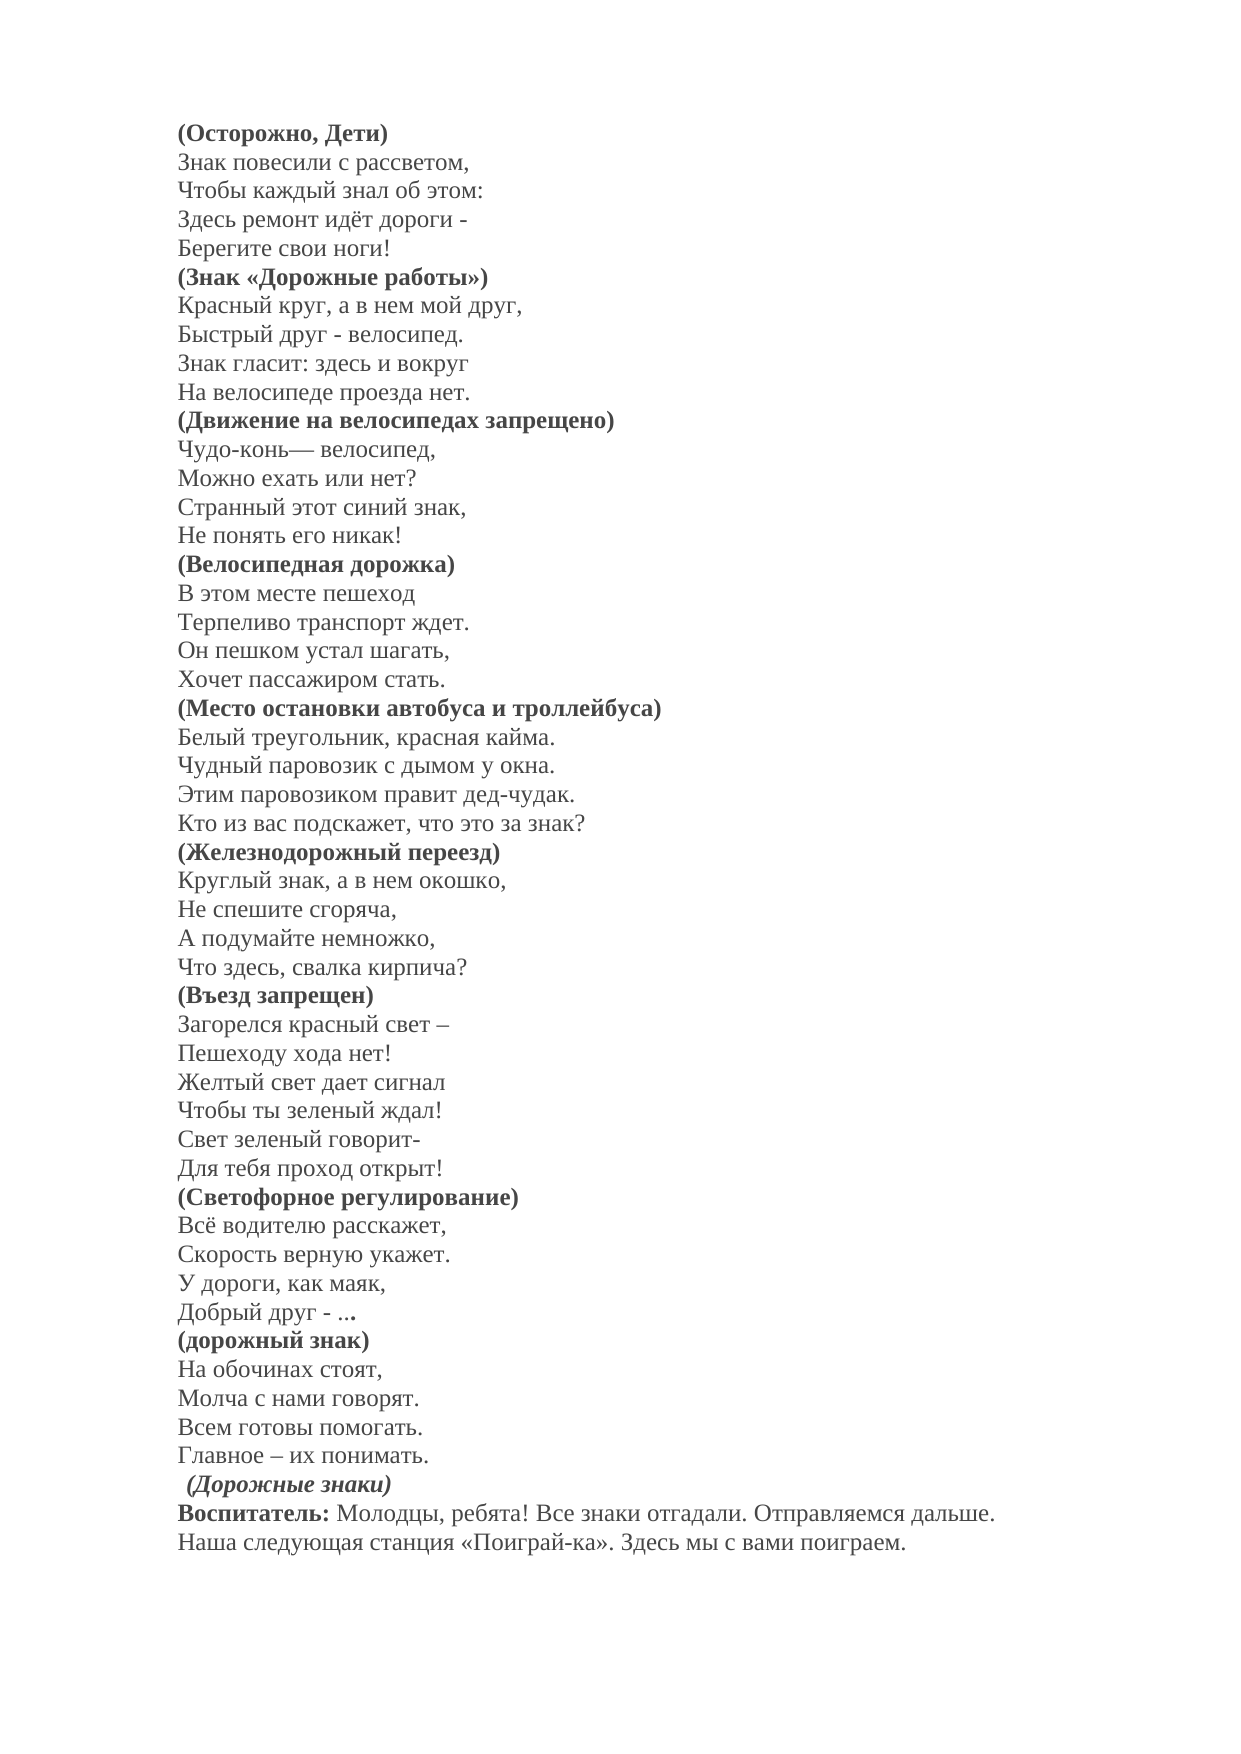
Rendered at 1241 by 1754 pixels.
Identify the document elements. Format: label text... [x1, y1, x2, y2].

text Круглый знак, а в нем окошко, Не спешите сгоряча, А подумайте немножко, Что здесь, свалка кирпича? [177, 866, 1152, 981]
text Быстрый друг - велосипед. [177, 319, 1152, 348]
text На велосипеде проезда нет. [177, 377, 1152, 406]
text В этом месте пешеход Терпеливо транспорт ждет. Он пешком устал шагать, Хочет пассажиром стать. [177, 578, 1152, 693]
text Всё водителю расскажет, Скорость верную укажет. У дороги, как маяк, Добрый друг - ... [177, 1211, 1152, 1326]
text Красный круг, а в нем мой друг, [177, 291, 1152, 319]
text (Дорожные знаки) [177, 1469, 1152, 1498]
text Воспитатель: Молодцы, ребята! Все знаки отгадали. Отправляемся дальше. [177, 1498, 1152, 1527]
text Не понять его никак! [177, 521, 1152, 549]
text Белый треугольник, красная кайма. Чудный паровозик с дымом у окна. Этим паровозиком правит дед-чудак. Кто из вас подскажет, что это за знак? [177, 722, 1152, 837]
text Наша следующая станция «Поиграй-ка». Здесь мы с вами поиграем. [177, 1527, 1152, 1556]
text Свет зеленый говорит- [177, 1124, 1152, 1153]
text Знак гласит: здесь и вокруг [177, 348, 1152, 377]
text Чтобы ты зеленый ждал! [177, 1096, 1152, 1124]
text (Место остановки автобуса и троллейбуса) [177, 693, 1152, 722]
text (Велосипедная дорожка) [177, 549, 1152, 578]
text Желтый свет дает сигнал [177, 1067, 1152, 1096]
text На обочинах стоят, Молча с нами говорят. Всем готовы помогать. Главное – их понимать. [177, 1354, 1152, 1469]
text Странный этот синий знак, [177, 492, 1152, 521]
text (Светофорное регулирование) [177, 1182, 1152, 1211]
text (дорожный знак) [177, 1326, 1152, 1354]
text (Въезд запрещен) [177, 981, 1152, 1009]
text (Осторожно, Дети) [177, 118, 1152, 147]
text Чудо-конь— велосипед, [177, 434, 1152, 463]
text Загорелся красный свет – [177, 1009, 1152, 1038]
text (Железнодорожный переезд) [177, 837, 1152, 866]
text Знак повесили с рассветом, Чтобы каждый знал об этом: Здесь ремонт идёт дороги - Берегите свои ноги! (Знак «Дорожные работы») [177, 147, 1152, 291]
text Пешеходу хода нет! [177, 1038, 1152, 1067]
text Можно ехать или нет? [177, 463, 1152, 492]
text (Движение на велосипедах запрещено) [177, 406, 1152, 434]
text Для тебя проход открыт! [177, 1153, 1152, 1182]
